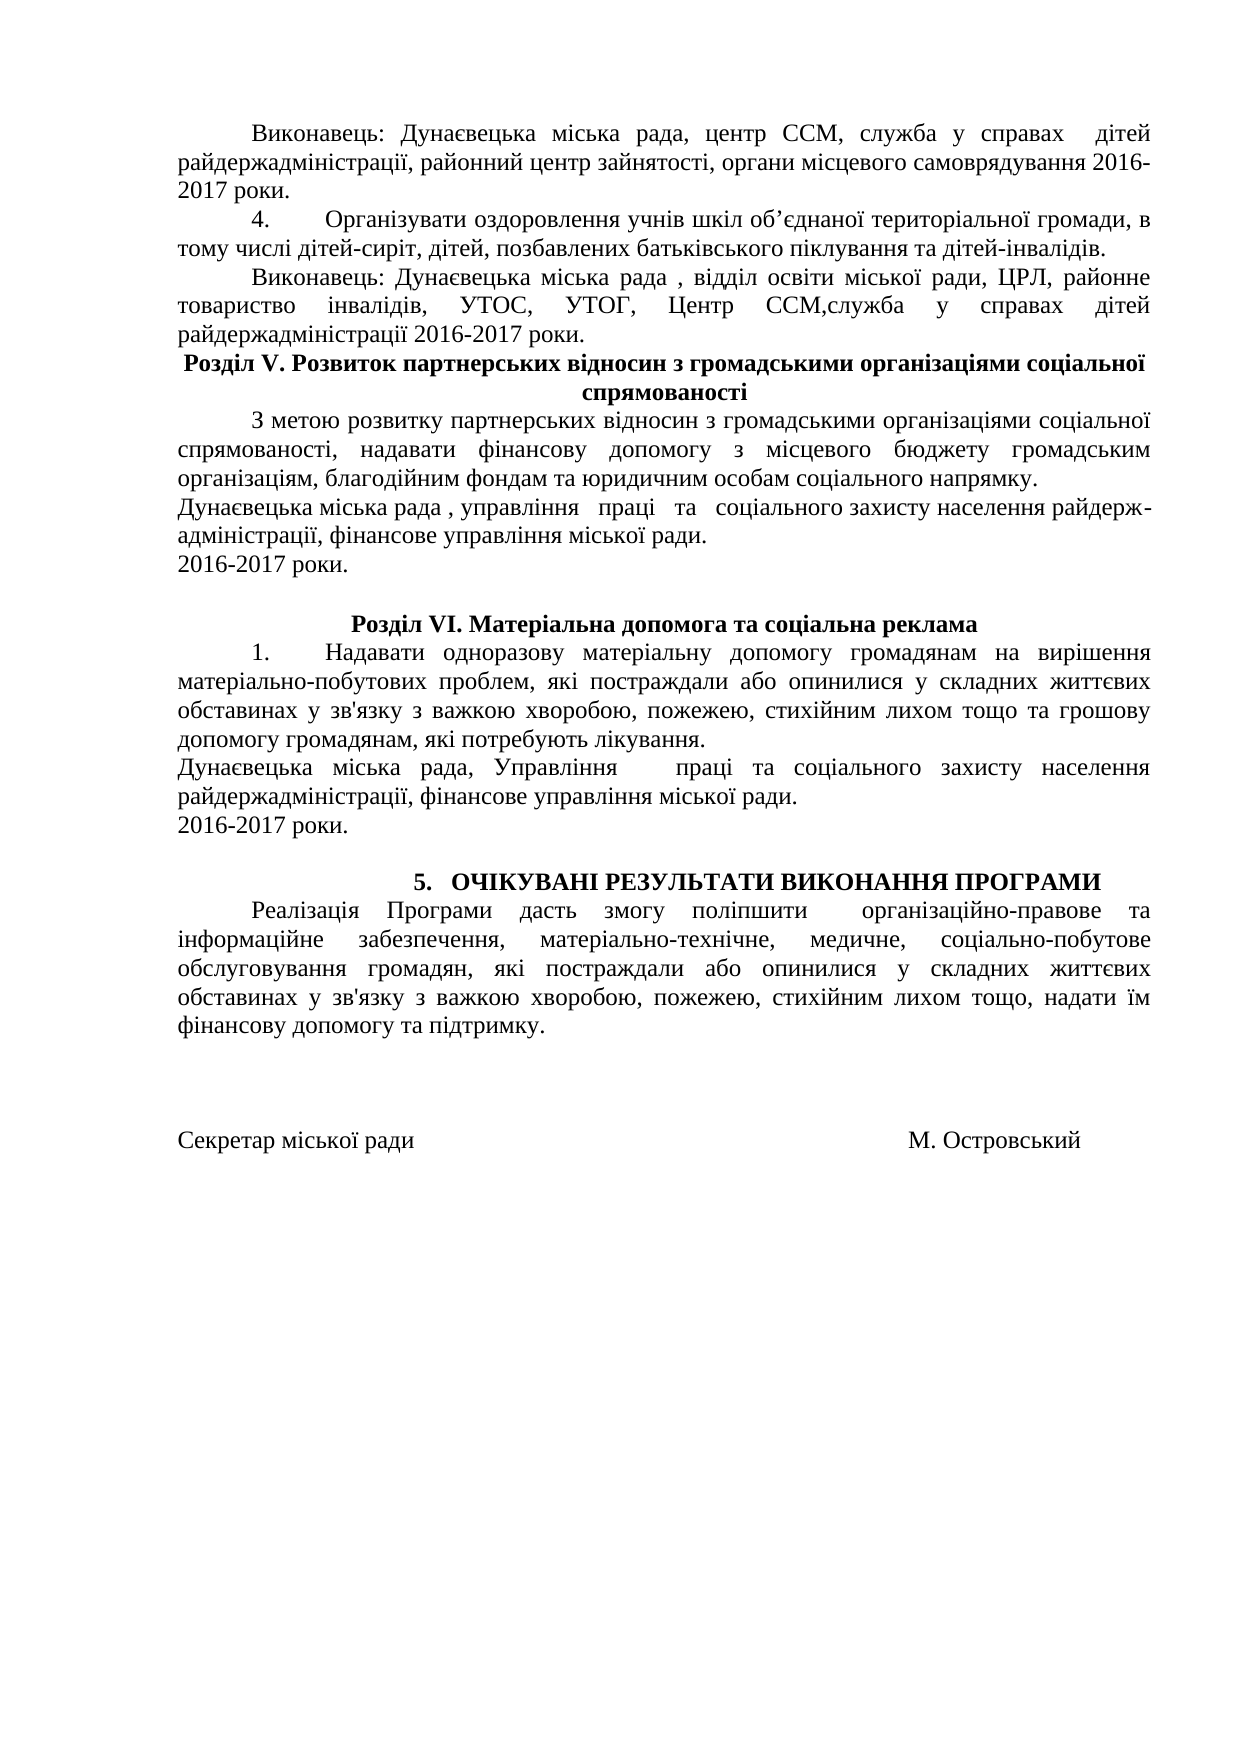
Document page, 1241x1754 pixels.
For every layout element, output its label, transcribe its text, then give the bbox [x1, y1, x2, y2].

list Організувати оздоровлення учнів шкіл об’єднаної територіальної громади, в тому числі дітей-сиріт, дітей, позбавлених батьківського піклування та дітей-інвалідів. [177, 204, 1152, 262]
text Розділ VI. Матеріальна допомога та соціальна реклама [177, 609, 1152, 637]
list Надавати одноразову матеріальну допомогу громадянам на вирішення матеріально-побутових проблем, які постраждали або опинилися у складних життєвих обставинах у зв'язку з важкою хворобою, пожежею, стихійним лихом тощо та грошову допомогу громадянам, які потребують лікування. [177, 637, 1152, 752]
text 2016-2017 роки. [177, 810, 1152, 839]
text Секретар міської ради М. Островський [177, 1125, 1152, 1154]
text Дунаєвецька міська рада, Управління праці та соціального захисту населення райдержадміністрації, фінансове управління міської ради. [177, 752, 1152, 810]
text Виконавець: Дунаєвецька міська рада , відділ освіти міської ради, ЦРЛ, районне товариство інвалідів, УТОС, УТОГ, Центр ССМ,служба у справах дітей райдержадміністрації 2016-2017 роки. [177, 262, 1152, 348]
list ОЧІКУВАНІ РЕЗУЛЬТАТИ ВИКОНАННЯ ПРОГРАМИ [363, 867, 1152, 895]
text Розділ V. Розвиток партнерських відносин з громадськими організаціями соціальної спрямованості [177, 348, 1152, 406]
text 2016-2017 роки. [177, 549, 1152, 578]
text Реалізація Програми дасть змогу поліпшити організаційно-правове та інформаційне забезпечення, матеріально-технічне, медичне, соціально-побутове обслуговування громадян, які постраждали або опинилися у складних життєвих обставинах у зв'язку з важкою хворобою, пожежею, стихійним лихом тощо, надати їм фінансову допомогу та підтримку. [177, 895, 1152, 1039]
text Дунаєвецька міська рада , управління праці та соціального захисту населення райдержадміністрації, фінансове управління міської ради. [177, 492, 1152, 549]
text З метою розвитку партнерських відносин з громадськими організаціями соціальної спрямованості, надавати фінансову допомогу з місцевого бюджету громадським організаціям, благодійним фондам та юридичним особам соціального напрямку. [177, 406, 1152, 492]
text Виконавець: Дунаєвецька міська рада, центр ССМ, служба у справах дітей райдержадміністрації, районний центр зайнятості, органи місцевого самоврядування 2016-2017 роки. [177, 118, 1152, 204]
